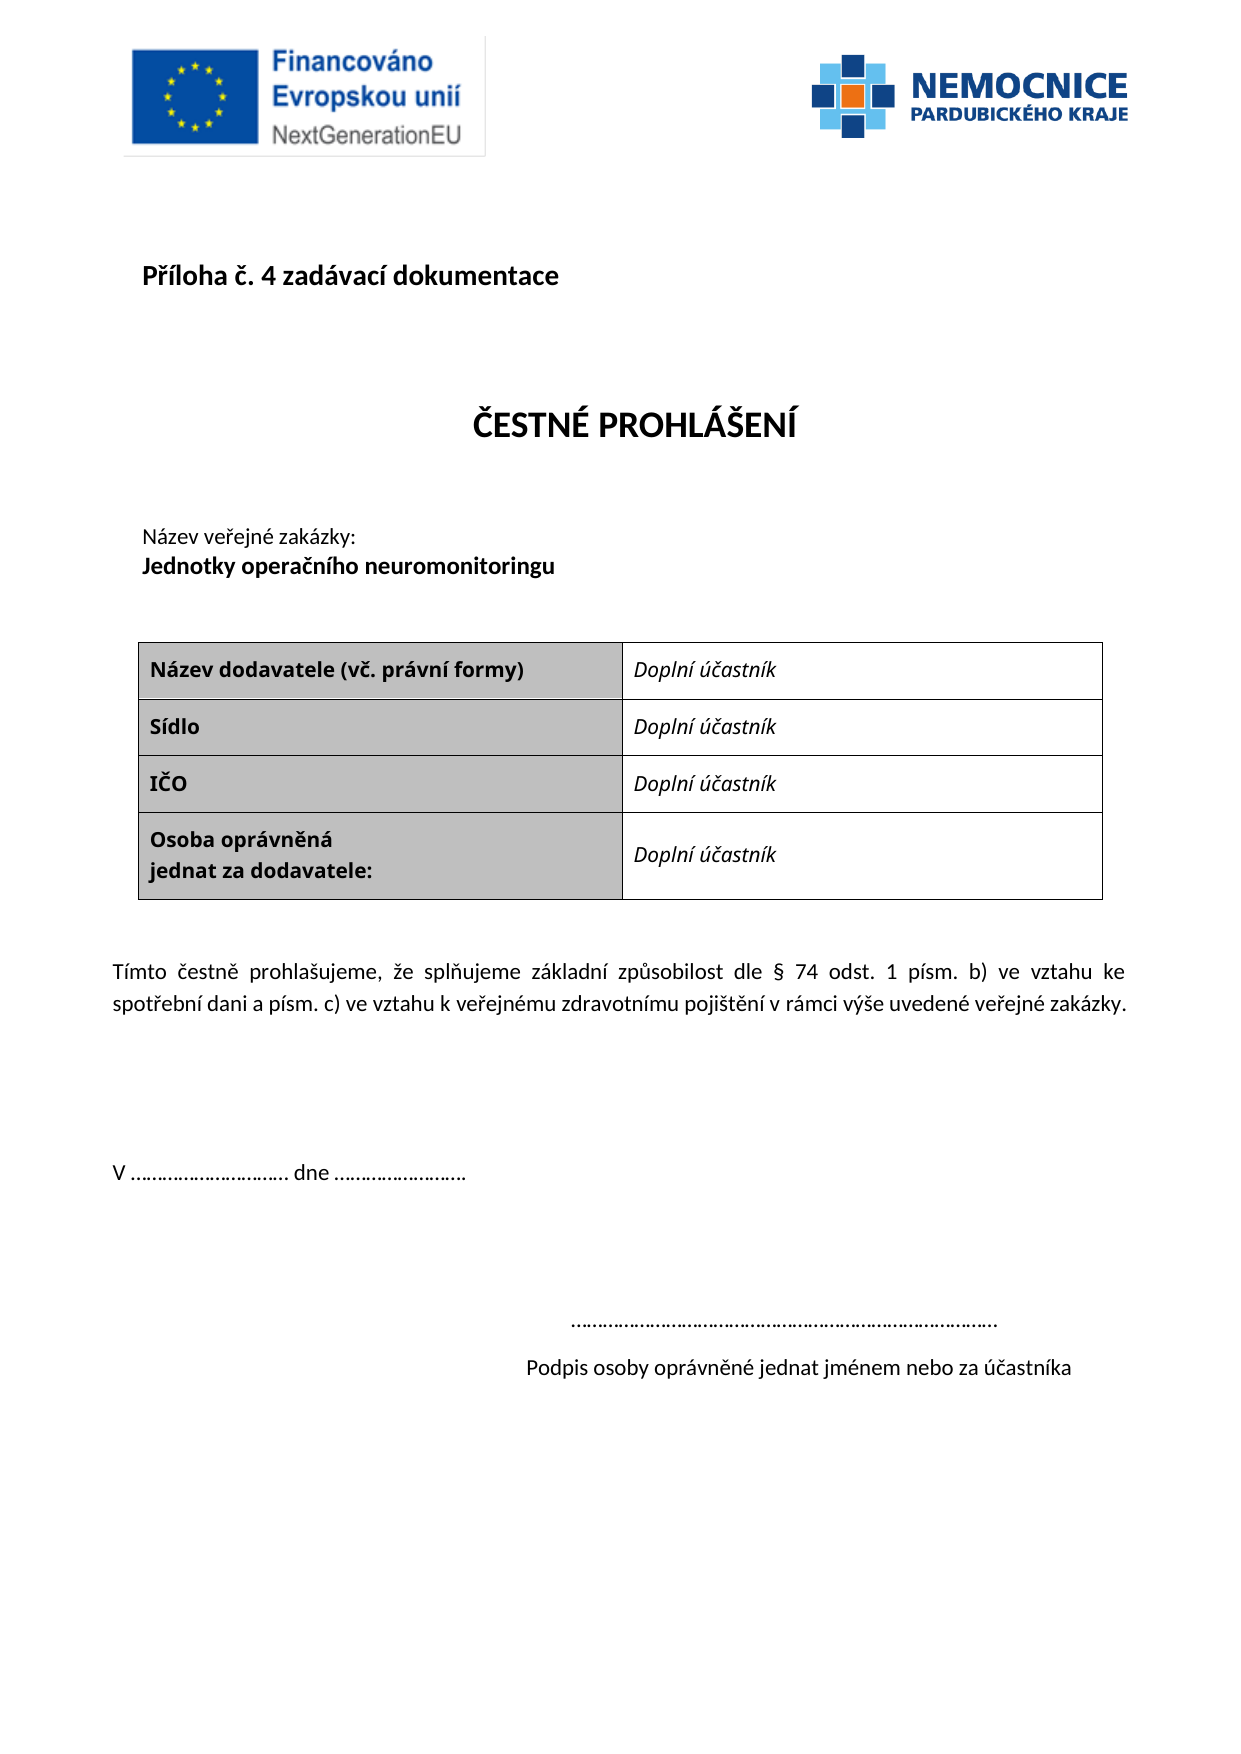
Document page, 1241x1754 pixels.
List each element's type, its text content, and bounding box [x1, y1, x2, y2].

table_cell Sídlo [139, 700, 622, 755]
text Příloha č. 4 zadávací dokumentace [142, 257, 1128, 292]
text Jednotky operačního neuromonitoringu [142, 550, 1128, 580]
text Tímto čestně prohlašujeme, že splňujeme základní způsobilost dle § 74 odst. 1 písm. b) ve vztahu ke spotřební dani a písm. c) ve vztahu k veřejnému zdravotnímu pojištění v rámci výše uvedené veřejné zakázky. [112, 957, 1128, 1017]
text ČESTNÉ PROHLÁŠENÍ [142, 401, 1128, 446]
text Název veřejné zakázky: [112, 522, 1128, 550]
table_header Název dodavatele (vč. právní formy) [139, 643, 622, 698]
table_cell Doplní účastník [623, 700, 1102, 755]
table_header Doplní účastník [623, 643, 1102, 698]
table_cell Osoba oprávněná jednat za dodavatele: [139, 813, 622, 899]
picture [123, 36, 487, 158]
text ……………………………………………………………………… [112, 1305, 1128, 1333]
table_cell Doplní účastník [623, 813, 1102, 899]
picture [810, 53, 1128, 139]
table_cell Doplní účastník [623, 756, 1102, 812]
table_cell IČO [139, 756, 622, 812]
text Podpis osoby oprávněné jednat jménem nebo za účastníka [112, 1353, 1128, 1382]
text V ………………………… dne ……………………. [112, 1158, 1128, 1186]
